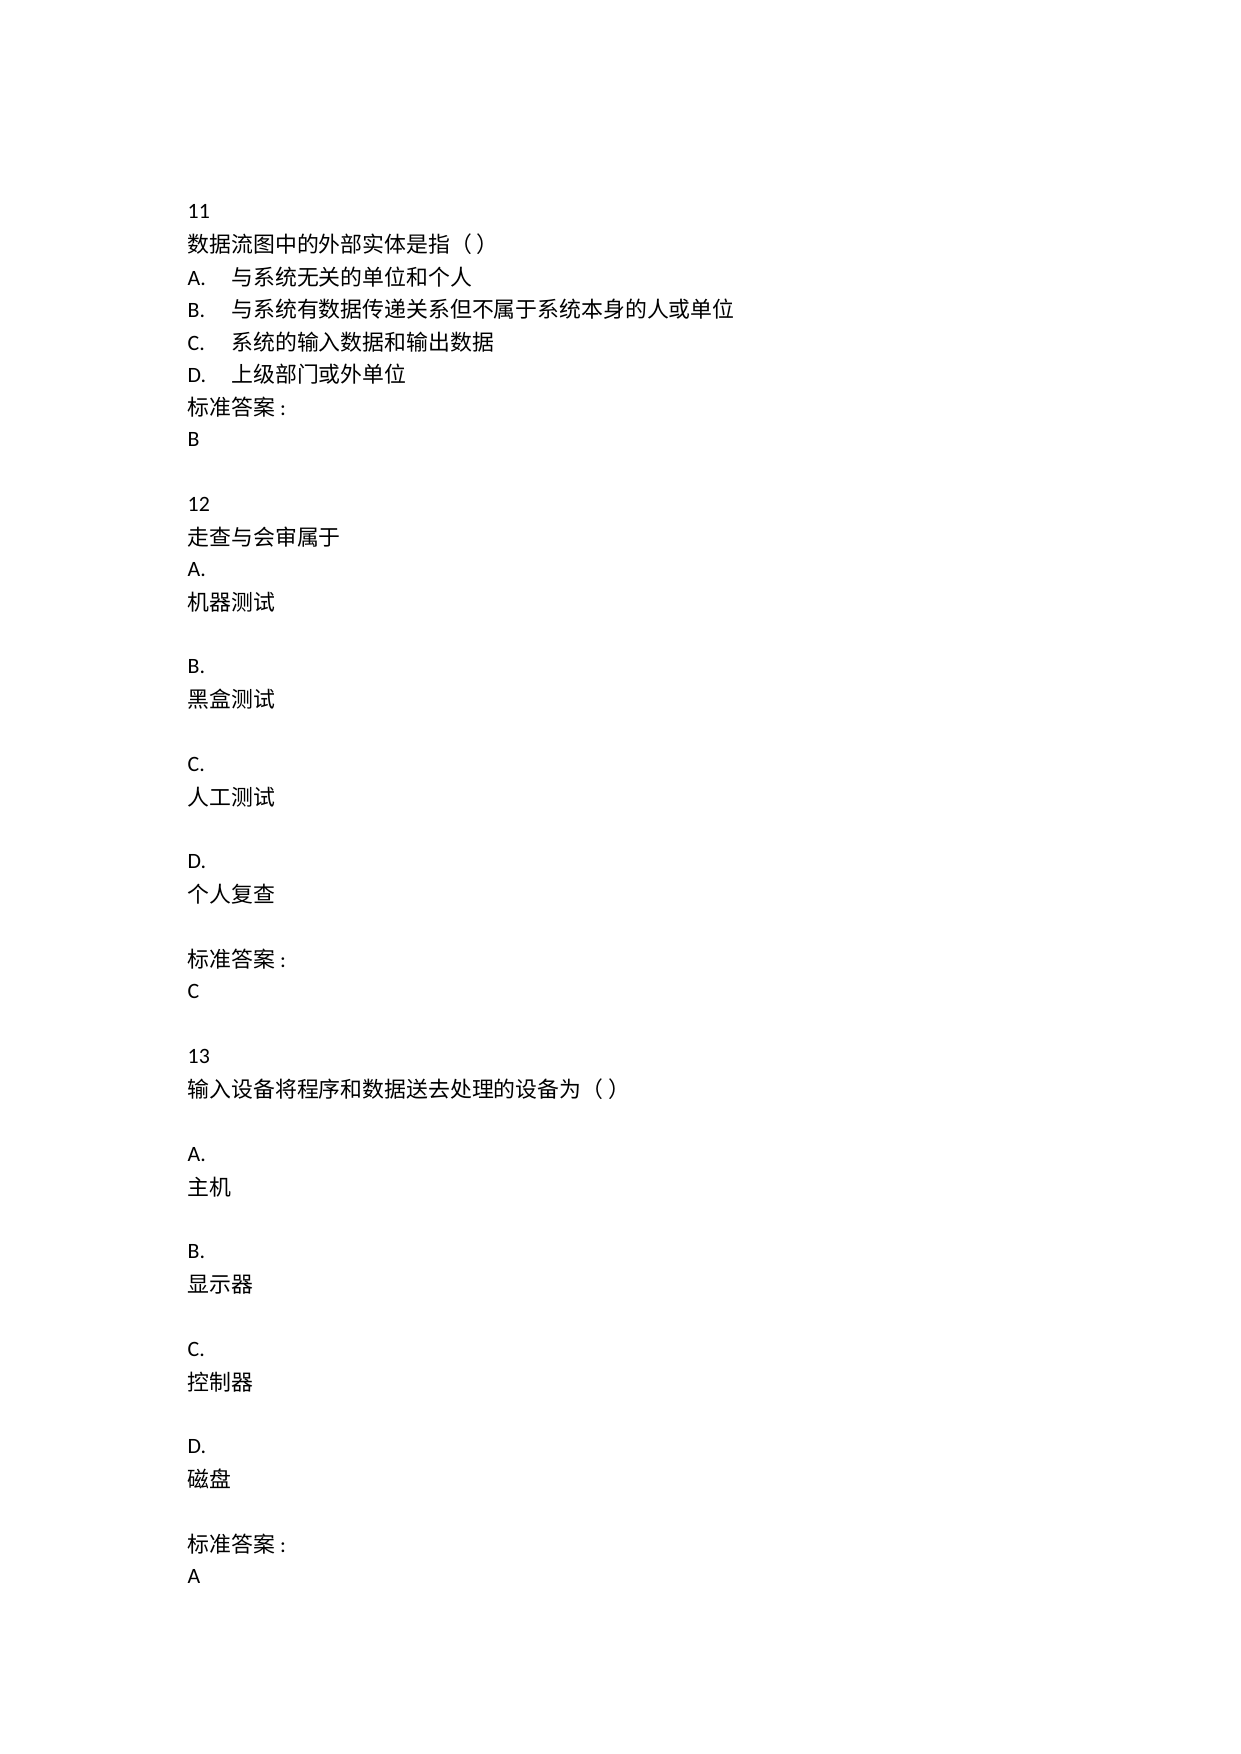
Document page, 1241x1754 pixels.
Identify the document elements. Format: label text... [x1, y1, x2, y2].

text 控制器 [187, 1364, 1053, 1397]
text C. [187, 1332, 1053, 1364]
text D. 上级部门或外单位 [187, 357, 1053, 389]
text 黑盒测试 [187, 682, 1053, 714]
text 个人复查 [187, 877, 1053, 909]
text B [187, 422, 1053, 454]
text 标准答案 : [187, 1527, 1053, 1559]
text 磁盘 [187, 1462, 1053, 1494]
text A. [187, 552, 1053, 584]
text 13 [187, 1039, 1053, 1072]
text 数据流图中的外部实体是指（ ） [187, 227, 1053, 259]
text 机器测试 [187, 584, 1053, 617]
text 标准答案 : [187, 942, 1053, 974]
text B. [187, 1234, 1053, 1267]
text 主机 [187, 1169, 1053, 1202]
text 标准答案 : [187, 389, 1053, 422]
text C [187, 974, 1053, 1007]
text C. 系统的输入数据和输出数据 [187, 324, 1053, 357]
text 显示器 [187, 1267, 1053, 1299]
text A. 与系统无关的单位和个人 [187, 259, 1053, 292]
text 输入设备将程序和数据送去处理的设备为（ ） [187, 1072, 1053, 1104]
text C. [187, 747, 1053, 779]
text 走查与会审属于 [187, 519, 1053, 552]
text 人工测试 [187, 779, 1053, 812]
text D. [187, 1429, 1053, 1462]
text A [187, 1559, 1053, 1592]
text 11 [187, 194, 1053, 227]
text B. 与系统有数据传递关系但不属于系统本身的人或单位 [187, 292, 1053, 324]
text 12 [187, 487, 1053, 519]
text B. [187, 649, 1053, 682]
text D. [187, 844, 1053, 877]
text A. [187, 1137, 1053, 1169]
